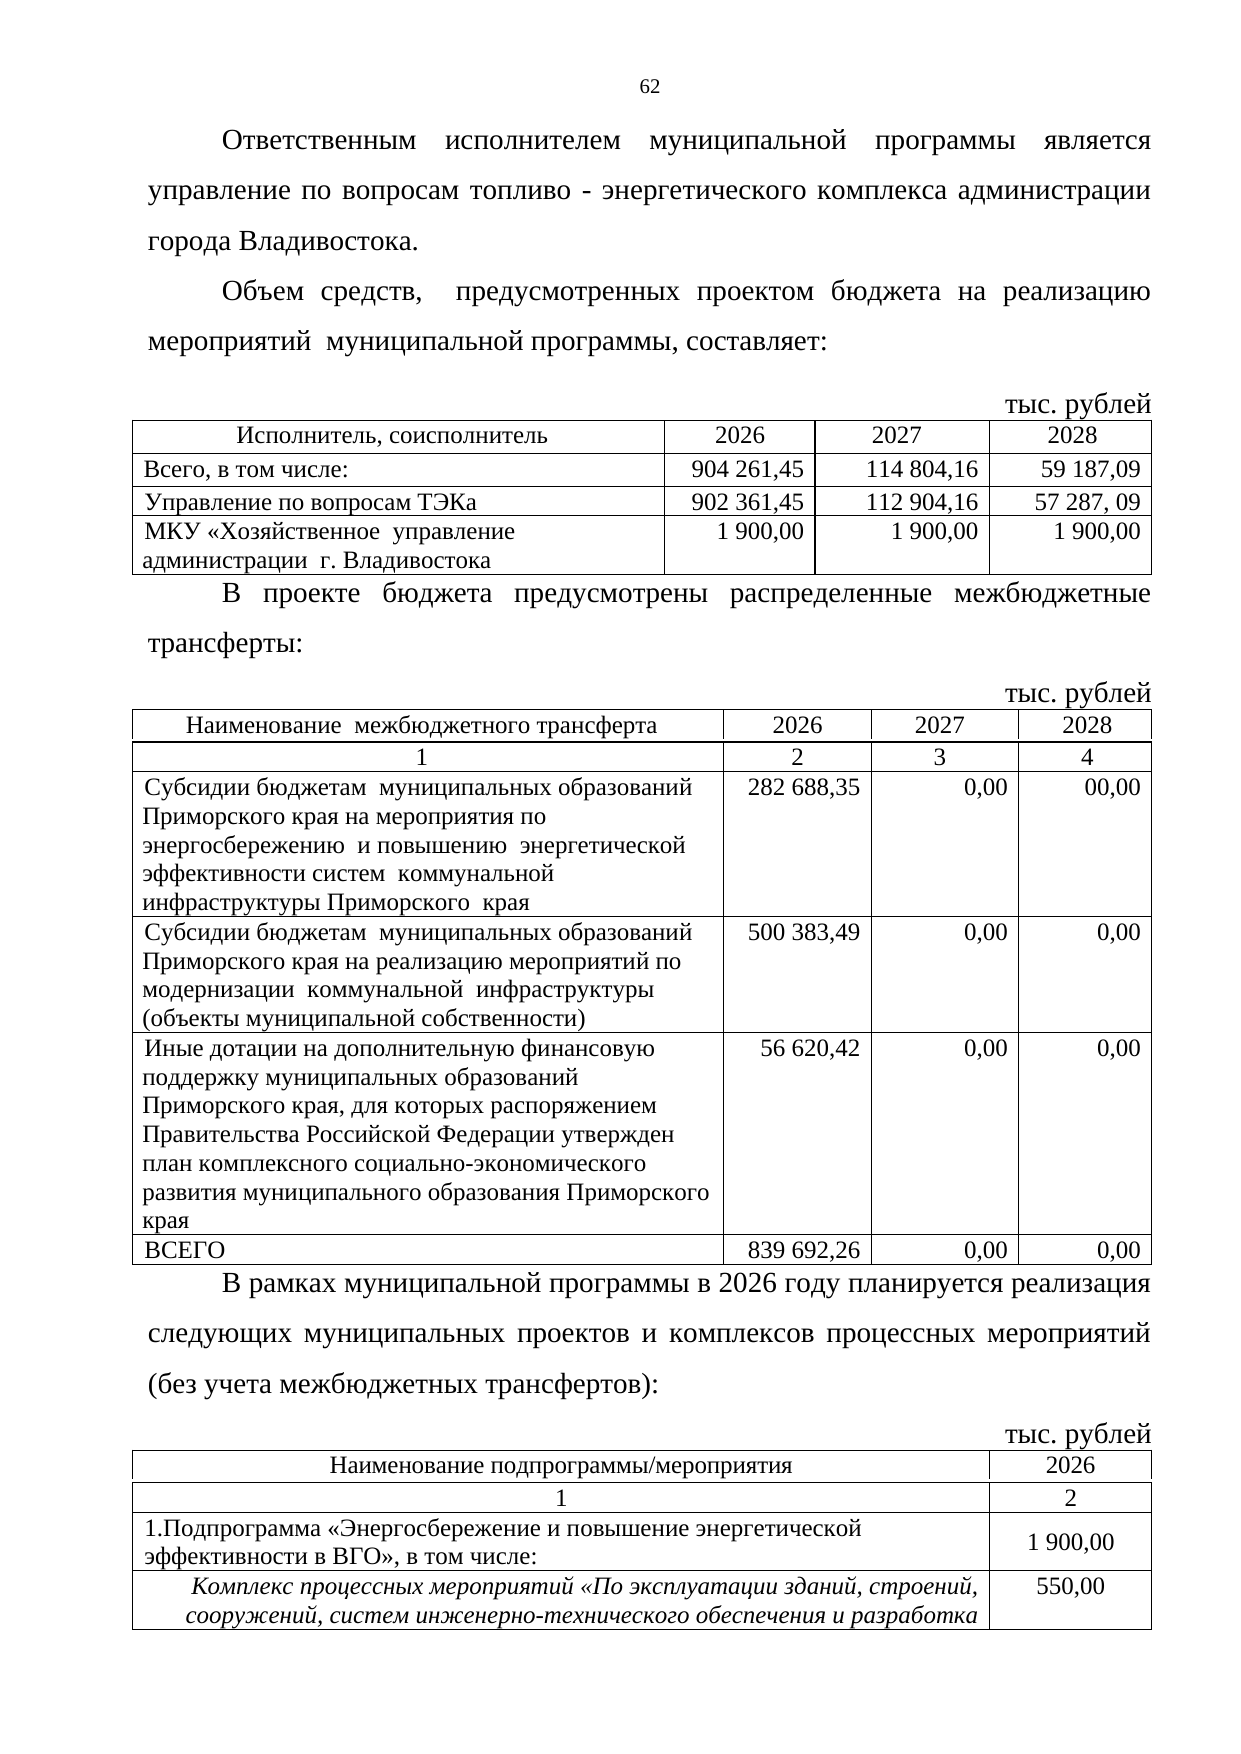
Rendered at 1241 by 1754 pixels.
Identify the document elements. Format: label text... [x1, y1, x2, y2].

table_header 2027 [872, 710, 1018, 739]
table_header 2026 [665, 421, 814, 453]
table_cell 0,00 [1019, 1235, 1151, 1264]
table_cell 0,00 [872, 772, 1018, 916]
table_cell Субсидии бюджетам муниципальных образований Приморского края на реализацию мероприятий по модернизации коммунальной инфраструктуры (объекты муниципальной собственности) [133, 917, 723, 1032]
table_header 3 [872, 743, 1018, 771]
table_cell МКУ «Хозяйственное управление администрации г. Владивостока [133, 516, 664, 574]
table_cell 500 383,49 [724, 917, 871, 1032]
table_cell 0,00 [1019, 917, 1151, 1032]
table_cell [133, 1571, 989, 1629]
table_header 1 [133, 743, 723, 771]
table_header 4 [1019, 743, 1151, 771]
table_header 2027 [816, 421, 989, 453]
table_cell Иные дотации на дополнительную финансовую поддержку муниципальных образований Приморского края, для которых распоряжением Правительства Российской Федерации утвержден план комплексного социально-экономического развития муниципального образования Приморского края [133, 1033, 723, 1234]
table_header 2 [724, 743, 871, 771]
text В рамках муниципальной программы в 2026 году планируется реализация следующих муниципальных проектов и комплексов процессных мероприятий (без учета межбюджетных трансфертов): [148, 1265, 1152, 1399]
table_cell 0,00 [1019, 1033, 1151, 1234]
table_cell Управление по вопросам ТЭКа [133, 487, 664, 515]
text тыс. рублей [148, 676, 1152, 709]
table_cell 282 688,35 [724, 772, 871, 916]
table_header 1 [133, 1483, 989, 1512]
table_header Исполнитель, соисполнитель [133, 421, 664, 453]
table_cell 904 261,45 [665, 454, 814, 486]
table_cell 0,00 [872, 1235, 1018, 1264]
table_cell 1 900,00 [990, 516, 1151, 574]
table_cell 59 187,09 [990, 454, 1151, 486]
table_cell 1 900,00 [990, 1513, 1151, 1570]
table_header 2028 [990, 421, 1151, 453]
table_cell 550,00 [990, 1571, 1151, 1629]
text Ответственным исполнителем муниципальной программы является управление по вопросам топливо - энергетического комплекса администрации города Владивостока. [148, 122, 1152, 256]
table_cell 00,00 [1019, 772, 1151, 916]
table_header Наименование межбюджетного трансферта [133, 710, 723, 739]
table_cell 56 620,42 [724, 1033, 871, 1234]
table_cell 0,00 [872, 1033, 1018, 1234]
table_cell 1 900,00 [816, 516, 989, 574]
text В проекте бюджета предусмотрены распределенные межбюджетные трансферты: [148, 575, 1152, 659]
table_cell 902 361,45 [665, 487, 814, 515]
table_header 2 [990, 1483, 1151, 1512]
table_cell 114 804,16 [816, 454, 989, 486]
table_cell Субсидии бюджетам муниципальных образований Приморского края на мероприятия по энергосбережению и повышению энергетической эффективности систем коммунальной инфраструктуры Приморского края [133, 772, 723, 916]
table_cell Всего, в том числе: [133, 454, 664, 486]
text Объем средств, предусмотренных проектом бюджета на реализацию мероприятий муниципальной программы, составляет: [148, 273, 1152, 357]
table_header Наименование подпрограммы/мероприятия [133, 1451, 989, 1479]
table_cell 57 287, 09 [990, 487, 1151, 515]
table_cell ВСЕГО [133, 1235, 723, 1264]
table_cell 0,00 [872, 917, 1018, 1032]
table_header 2026 [990, 1451, 1151, 1479]
table_cell 112 904,16 [816, 487, 989, 515]
table_cell 1 900,00 [665, 516, 814, 574]
table_header 2026 [724, 710, 871, 739]
table_cell 1.Подпрограмма «Энергосбережение и повышение энергетической эффективности в ВГО», в том числе: [133, 1513, 989, 1570]
table_header 2028 [1019, 710, 1151, 739]
text тыс. рублей [148, 1416, 1152, 1449]
table_cell 839 692,26 [724, 1235, 871, 1264]
text тыс. рублей [148, 386, 1152, 419]
